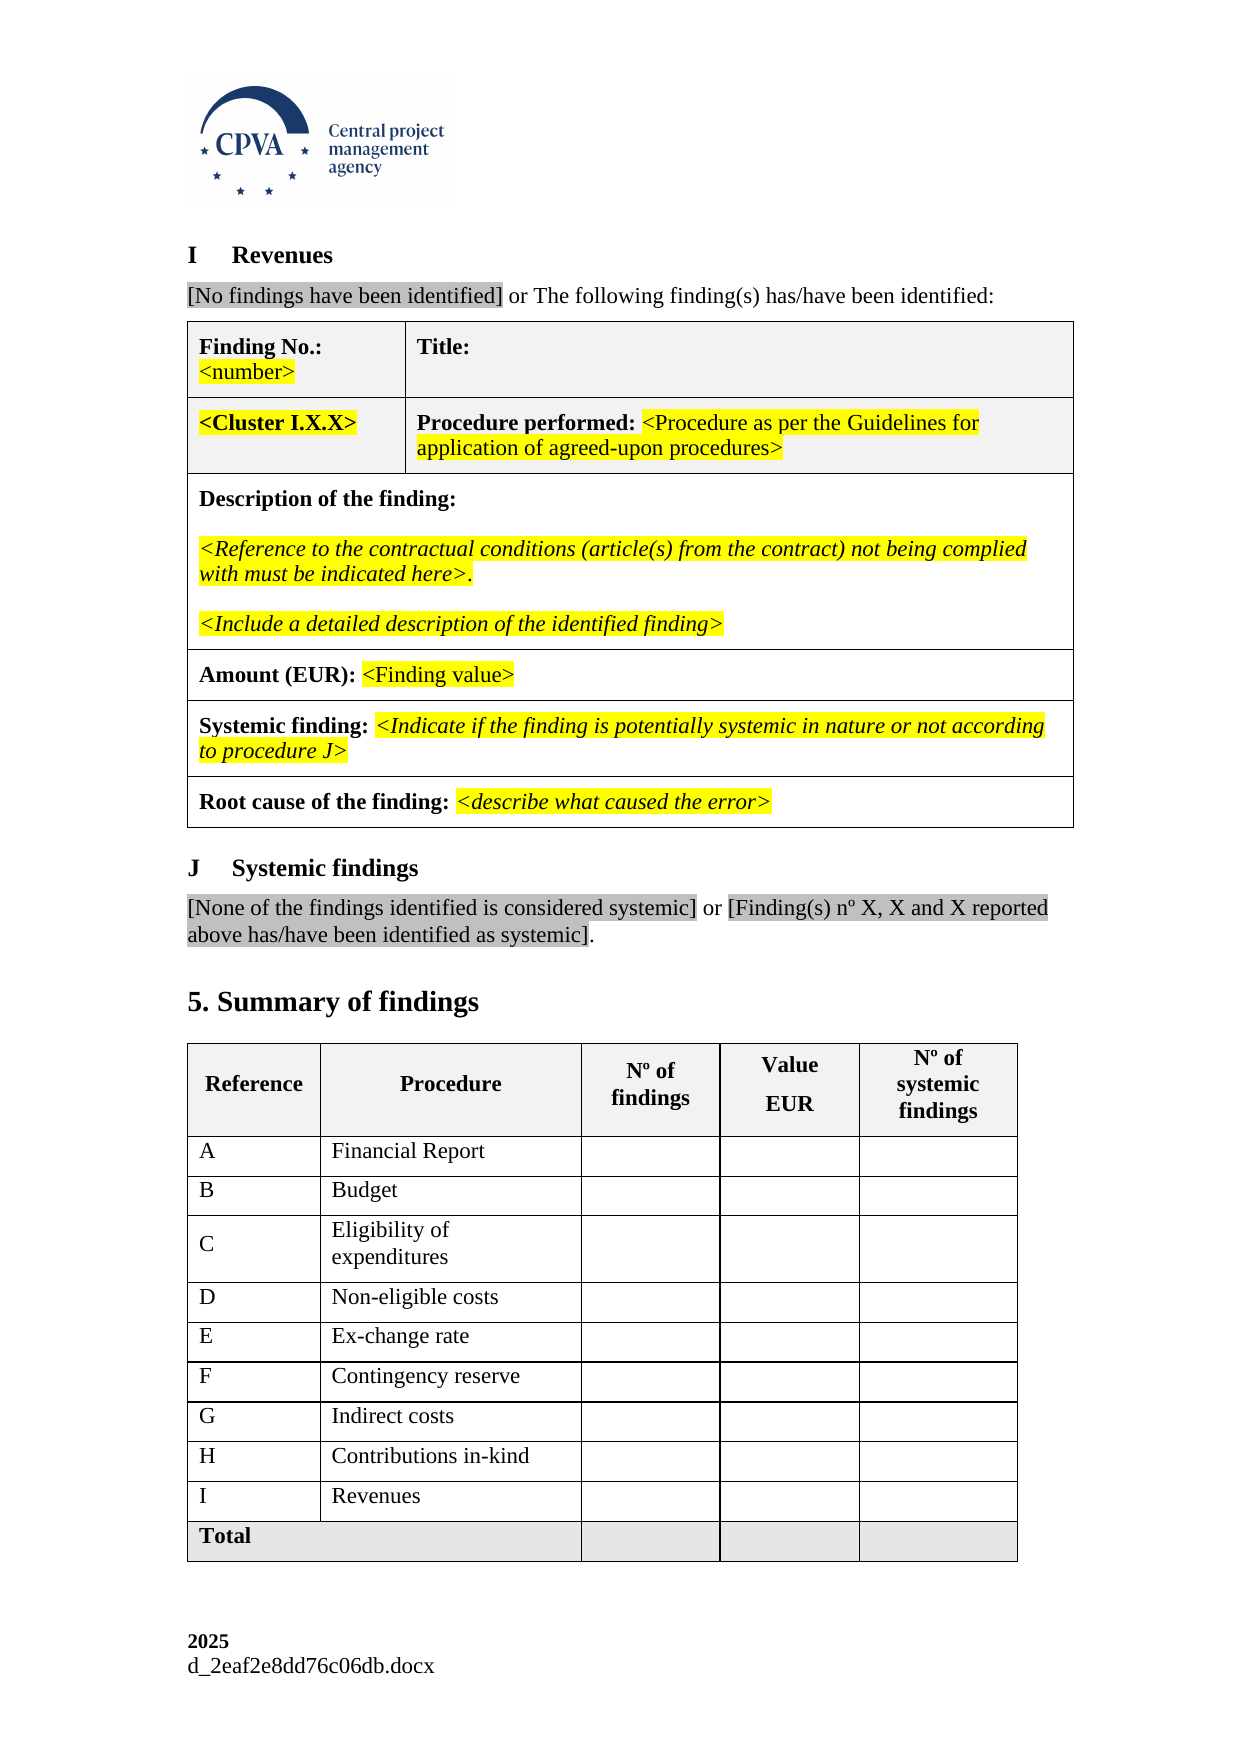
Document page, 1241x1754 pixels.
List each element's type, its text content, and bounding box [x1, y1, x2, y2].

text I Revenues [187, 241, 1078, 269]
table_cell D [188, 1283, 320, 1322]
table_cell [721, 1177, 859, 1215]
table_cell B [188, 1177, 320, 1215]
table_header Nº of findings [582, 1044, 719, 1136]
table_cell Non-eligible costs [321, 1283, 581, 1322]
table_cell Contributions in-kind [321, 1442, 581, 1481]
table_cell [721, 1137, 859, 1176]
text [No findings have been identified] or The following finding(s) has/have been identified: [503, 282, 1078, 308]
table_cell [860, 1323, 1017, 1361]
table_cell [860, 1137, 1017, 1176]
table_header Value EUR [721, 1044, 859, 1136]
table_cell [860, 1283, 1017, 1322]
table_cell <Cluster I.X.X> [188, 398, 405, 473]
table_cell Eligibility of expenditures [321, 1216, 581, 1282]
table_header Finding No.: <number> [188, 322, 405, 397]
table_cell E [188, 1323, 320, 1361]
table_cell [860, 1216, 1017, 1282]
table_cell [582, 1403, 719, 1441]
table_cell F [188, 1363, 320, 1401]
table_cell [582, 1482, 719, 1521]
table_cell [860, 1363, 1017, 1401]
table_cell I [188, 1482, 320, 1521]
table_header Nº of systemic findings [860, 1044, 1017, 1136]
table_cell G [188, 1403, 320, 1441]
table_header Procedure [321, 1044, 581, 1136]
table_cell Amount (EUR): <Finding value> [188, 650, 1073, 700]
text 5. Summary of findings [187, 984, 1078, 1018]
text [None of the findings identified is considered systemic] or [Finding(s) nº X, X and X reported above has/have been identified as systemic]. [589, 894, 1078, 947]
table_cell Indirect costs [321, 1403, 581, 1441]
picture [187, 75, 455, 204]
table_cell Budget [321, 1177, 581, 1215]
table_cell [721, 1522, 859, 1561]
table_header Title: [406, 322, 1073, 397]
table_cell [582, 1177, 719, 1215]
table_cell Revenues [321, 1482, 581, 1521]
table_cell [582, 1522, 719, 1561]
table_cell [860, 1482, 1017, 1521]
text J Systemic findings [187, 853, 1078, 882]
table_cell [582, 1442, 719, 1481]
table_cell [721, 1323, 859, 1361]
table_cell [721, 1283, 859, 1322]
table_cell [860, 1177, 1017, 1215]
table_cell [582, 1283, 719, 1322]
table_cell H [188, 1442, 320, 1481]
table_cell [582, 1363, 719, 1401]
table_cell Procedure performed: <Procedure as per the Guidelines for application of agreed-upon procedures> [406, 398, 1073, 473]
table_cell A [188, 1137, 320, 1176]
table_cell Contingency reserve [321, 1363, 581, 1401]
table_cell [721, 1216, 859, 1282]
table_cell Financial Report [321, 1137, 581, 1176]
table_cell [582, 1137, 719, 1176]
table_cell [721, 1363, 859, 1401]
table_cell Systemic finding: <Indicate if the finding is potentially systemic in nature or not according to procedure J> [188, 701, 1073, 776]
table_cell Total [188, 1522, 581, 1561]
table_cell [860, 1442, 1017, 1481]
table_cell [582, 1216, 719, 1282]
table_cell C [188, 1216, 320, 1282]
table_cell Root cause of the finding: <describe what caused the error> [188, 777, 1073, 827]
table_cell [721, 1442, 859, 1481]
table_cell Ex-change rate [321, 1323, 581, 1361]
table_cell [721, 1403, 859, 1441]
table_cell [860, 1522, 1017, 1561]
table_cell [860, 1403, 1017, 1441]
table_cell [721, 1482, 859, 1521]
table_header Reference [188, 1044, 320, 1136]
table_cell [582, 1323, 719, 1361]
